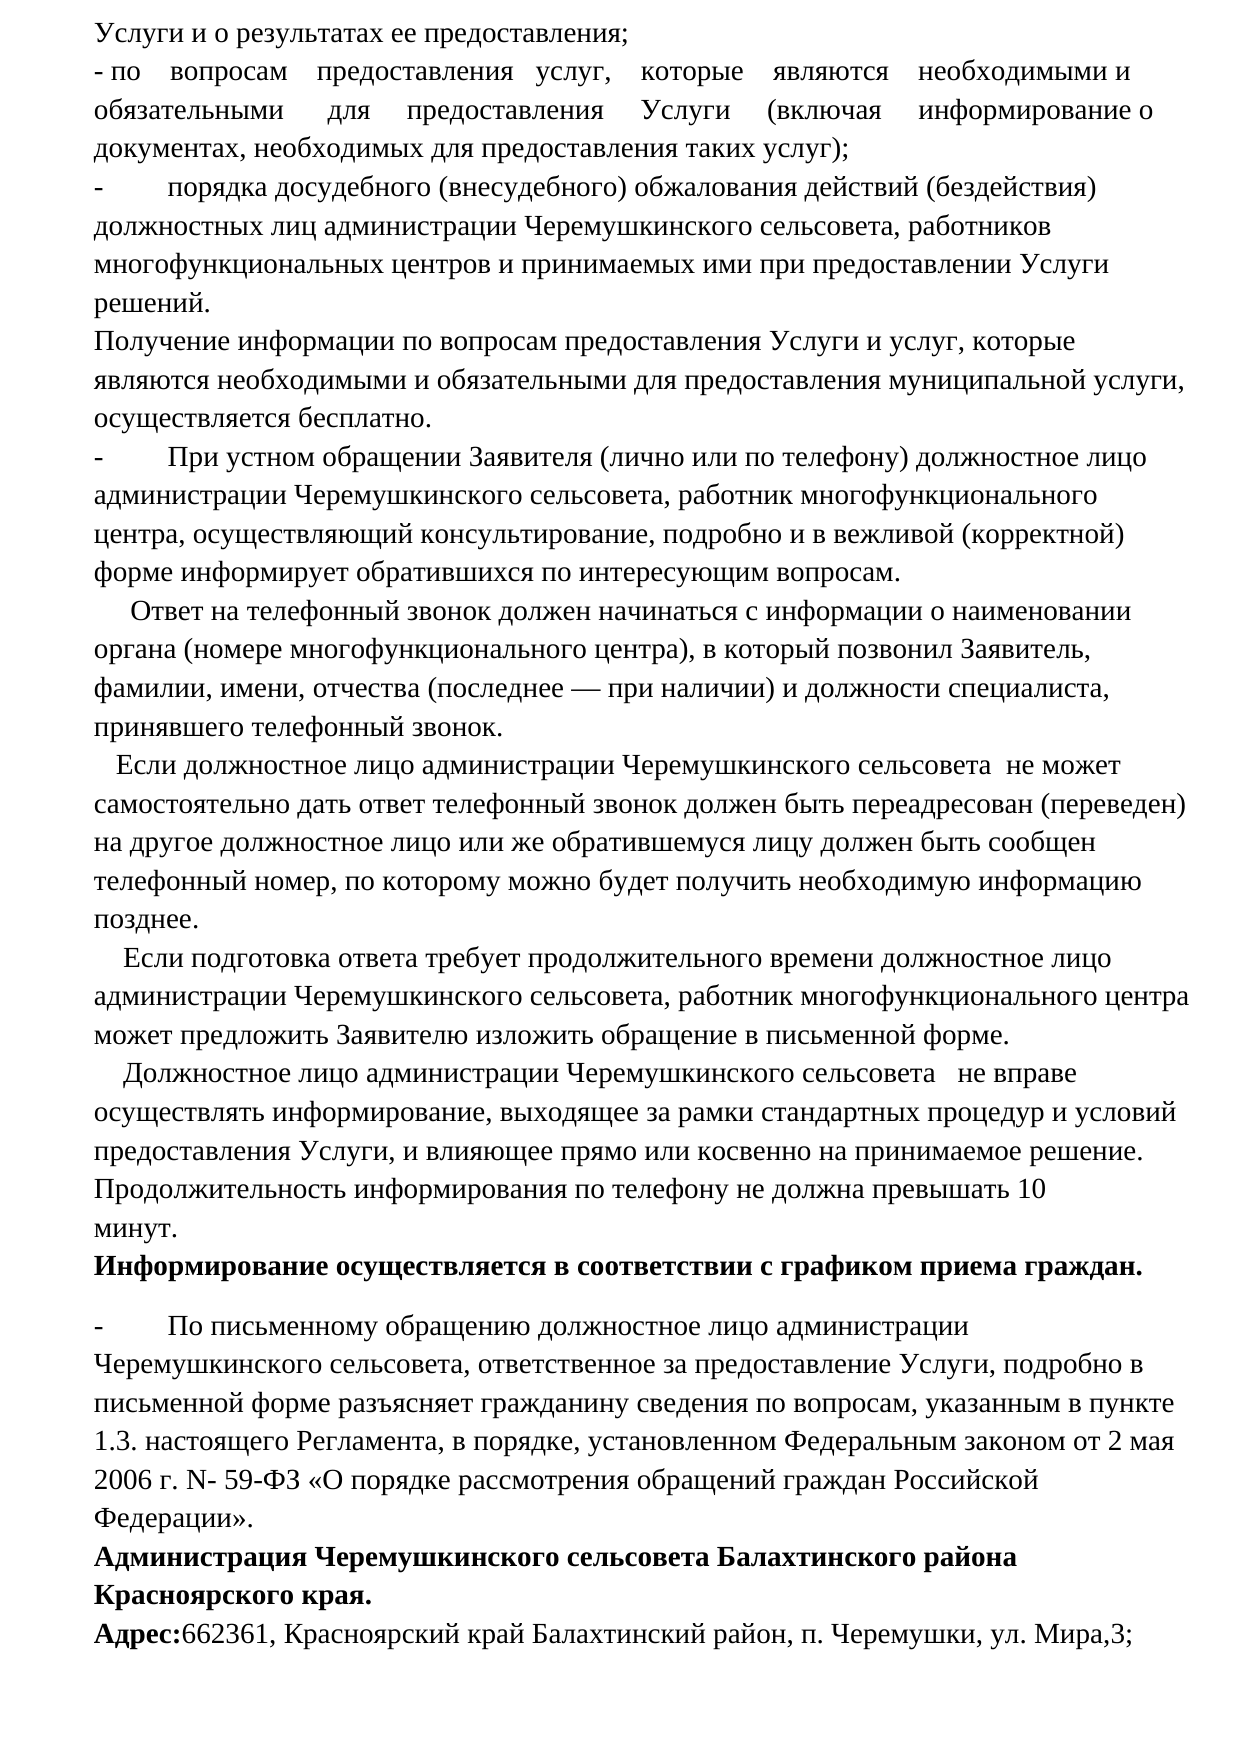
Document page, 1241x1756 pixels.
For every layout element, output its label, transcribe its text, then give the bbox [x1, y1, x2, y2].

text - По письменному обращению должностное лицо администрации Черемушкинского сельсовета, ответственное за предоставление Услуги, подробно в письменной форме разъясняет гражданину сведения по вопросам, указанным в пункте 1.3. настоящего Регламента, в порядке, установленном Федеральным законом от 2 мая 2006 г. N- 59-ФЗ «О порядке рассмотрения обращений граждан Российской Федерации». Администрация Черемушкинского сельсовета Балахтинского района Красноярского края. Адрес:662361, Красноярский край Балахтинский район, п. Черемушки, ул. Мира,3; [94, 1308, 1190, 1649]
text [94, 15, 1190, 1282]
